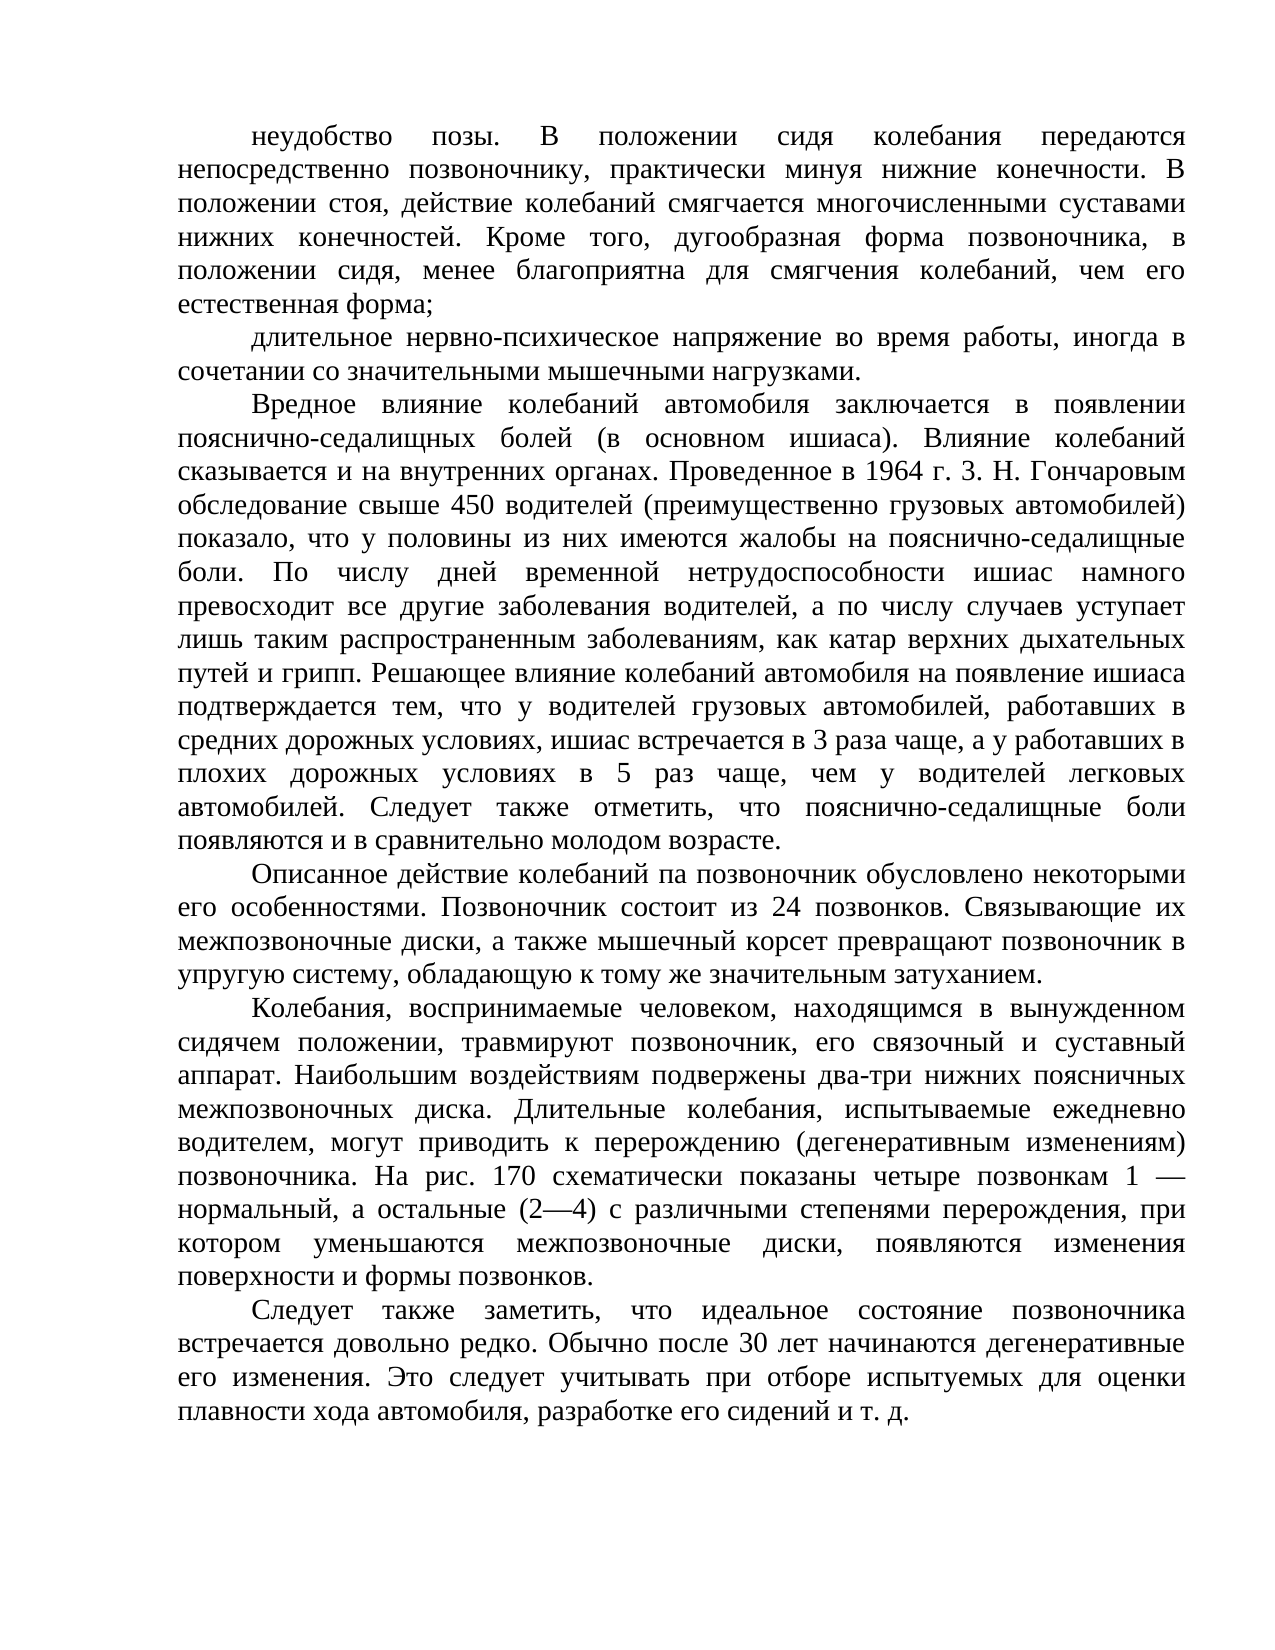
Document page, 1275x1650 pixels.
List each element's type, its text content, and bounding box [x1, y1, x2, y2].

text Следует также заметить, что идеальное состояние позвоночника встречается довольно редко. Обычно после 30 лет начинаются дегенеративные его изменения. Это следует учитывать при отборе испытуемых для оценки плавности хода автомобиля, разработке его сидений и т. д. [177, 1292, 1186, 1426]
text Вредное влияние колебаний автомобиля заключается в появлении пояснично-седалищных болей (в основном ишиаса). Влияние колебаний сказывается и на внутренних органах. Проведенное в 1964 г. 3. Н. Гончаровым обследование свыше 450 водителей (преимущественно грузовых автомобилей) показало, что у половины из них имеются жалобы на пояснично-седалищные боли. По числу дней временной нетрудоспособности ишиас намного превосходит все другие заболевания водителей, а по числу случаев уступает лишь таким распространенным заболеваниям, как катар верхних дыхательных путей и грипп. Решающее влияние колебаний автомобиля на появление ишиаса подтверждается тем, что у водителей грузовых автомобилей, работавших в средних дорожных условиях, ишиас встречается в 3 раза чаще, а у работавших в плохих дорожных условиях в 5 раз чаще, чем у водителей легковых автомобилей. Следует также отметить, что пояснично-седалищные боли появляются и в сравнительно молодом возрасте. [177, 386, 1186, 856]
text неудобство позы. В положении сидя колебания передаются непосредственно позвоночнику, практически минуя нижние конечности. В положении стоя, действие колебаний смягчается многочисленными суставами нижних конечностей. Кроме того, дугообразная форма позвоночника, в положении сидя, менее благоприятна для смягчения колебаний, чем его естественная форма; [177, 118, 1186, 319]
text Описанное действие колебаний па позвоночник обусловлено некоторыми его особенностями. Позвоночник состоит из 24 позвонков. Связывающие их межпозвоночные диски, а также мышечный корсет превращают позвоночник в упругую систему, обладающую к тому же значительным затуханием. [177, 856, 1186, 990]
text длительное нервно-психическое напряжение во время работы, иногда в сочетании со значительными мышечными нагрузками. [177, 319, 1186, 386]
text Колебания, воспринимаемые человеком, находящимся в вынужденном сидячем положении, травмируют позвоночник, его связочный и суставный аппарат. Наибольшим воздействиям подвержены два-три нижних поясничных межпозвоночных диска. Длительные колебания, испытываемые ежедневно водителем, могут приводить к перерождению (дегенеративным изменениям) позвоночника. На рис. 170 схематически показаны четыре позвонкам 1 — нормальный, а остальные (2—4) с различными степенями перерождения, при котором уменьшаются межпозвоночные диски, появляются изменения поверхности и формы позвонков. [177, 990, 1186, 1292]
